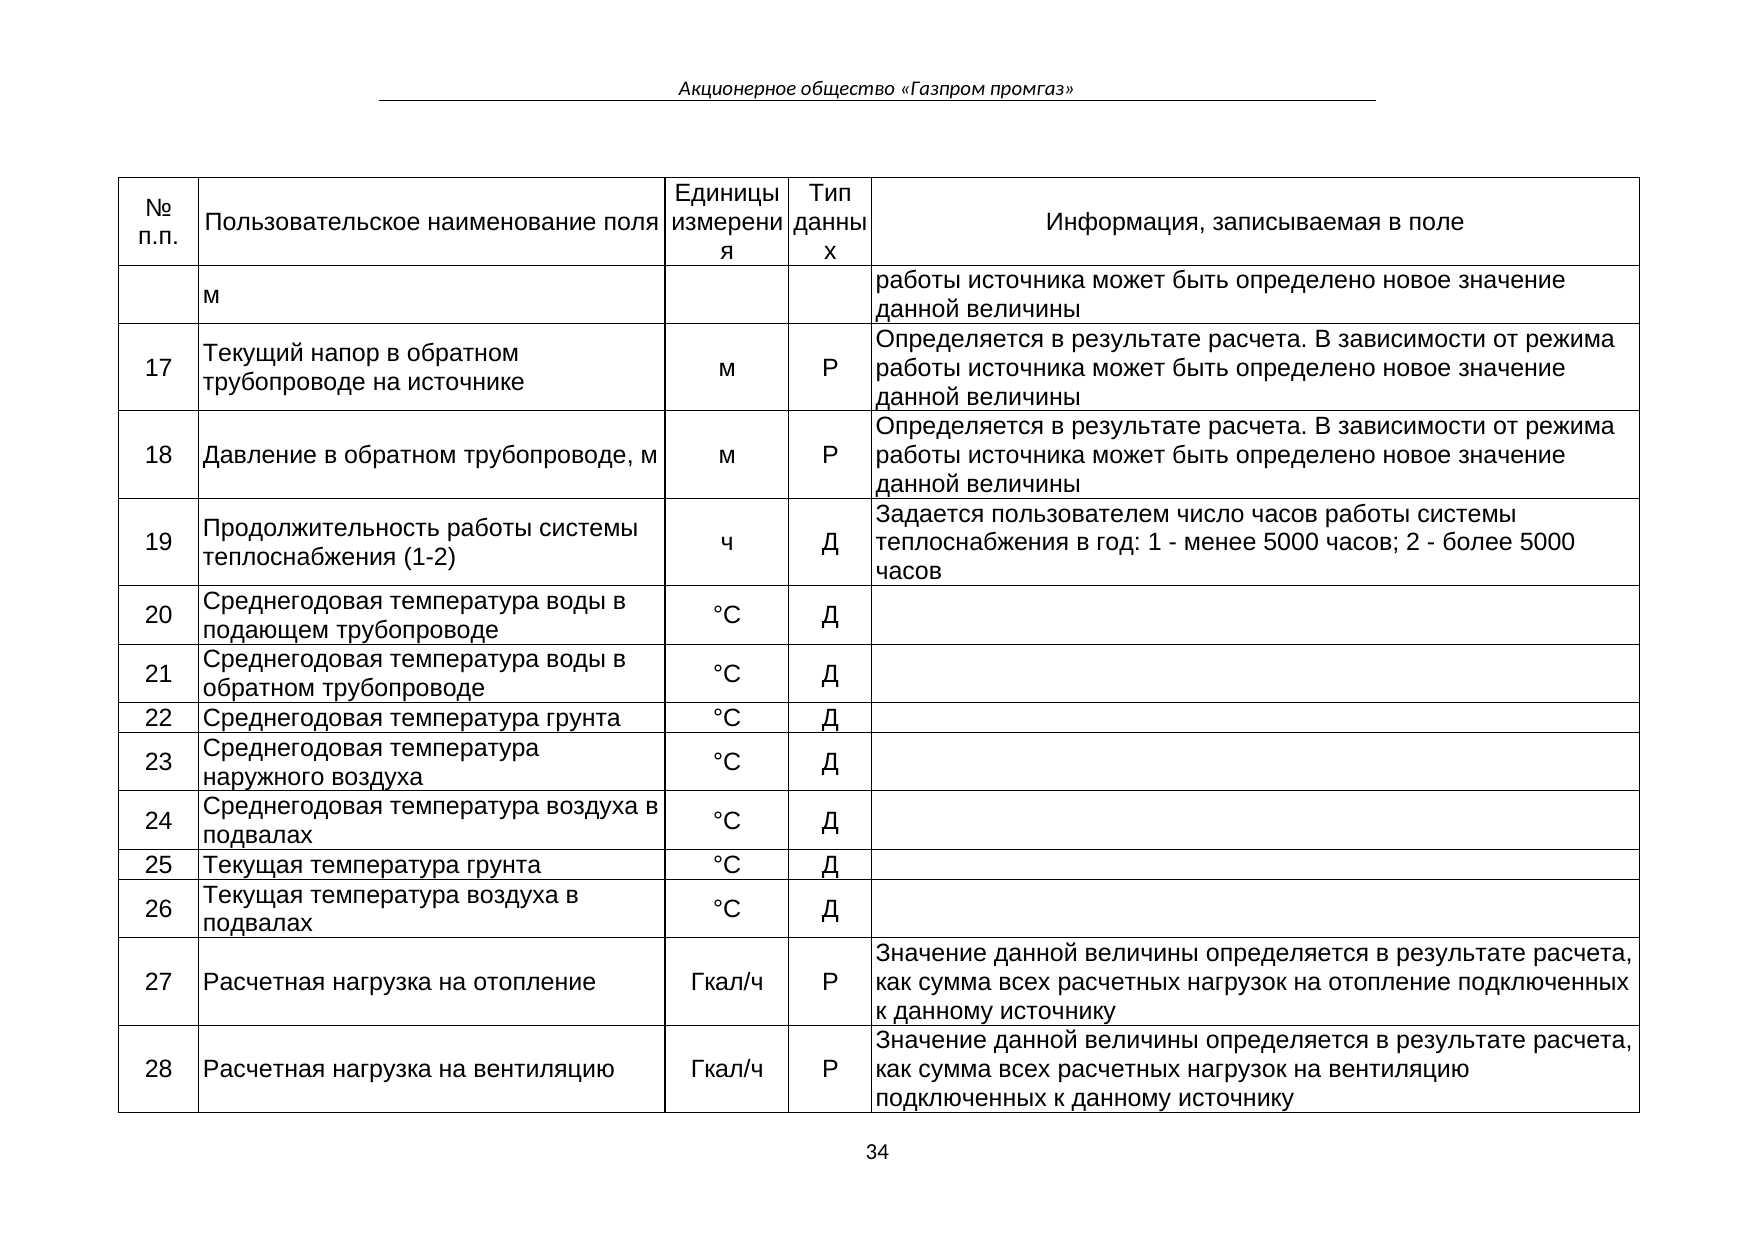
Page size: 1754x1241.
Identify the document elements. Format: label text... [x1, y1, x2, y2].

table_cell Гкал/ч [666, 1026, 788, 1112]
table_cell °С [666, 880, 788, 937]
table_cell Д [789, 703, 871, 732]
table_cell 25 [119, 850, 198, 879]
table_cell [872, 791, 1639, 849]
table_cell 24 [119, 791, 198, 849]
table_cell [872, 645, 1639, 702]
table_cell 18 [119, 411, 198, 498]
table_cell 16 [119, 266, 198, 323]
table_cell Текущий напор в обратном трубопроводе на источнике [199, 324, 664, 410]
table_cell Р [789, 411, 871, 498]
table_cell Значение данной величины определяется в результате расчета, как сумма всех расчетных нагрузок на отопление подключенных к данному источнику [872, 938, 1639, 1024]
table_cell Д [789, 586, 871, 643]
table_cell 28 [119, 1026, 198, 1112]
table_cell Среднегодовая температура грунта [199, 703, 664, 732]
table_cell Расчетная нагрузка на вентиляцию [199, 1026, 664, 1112]
table_cell Продолжительность работы системы теплоснабжения (1-2) [199, 499, 664, 585]
table_cell Д [789, 499, 871, 585]
table_cell [872, 586, 1639, 643]
table_cell °С [666, 850, 788, 879]
table_cell [872, 733, 1639, 790]
table_cell [872, 703, 1639, 732]
table_cell Значение данной величины определяется в результате расчета, как сумма всех расчетных нагрузок на вентиляцию подключенных к данному источнику [872, 1026, 1639, 1112]
table_cell 20 [119, 586, 198, 643]
table_cell Д [789, 733, 871, 790]
table_cell м [666, 411, 788, 498]
table_header Информация, записываемая в поле [872, 178, 1639, 264]
table_cell Р [789, 1026, 871, 1112]
table_cell °С [666, 586, 788, 643]
table_cell 26 [119, 880, 198, 937]
table_cell Расчетная нагрузка на отопление [199, 938, 664, 1024]
table_header Пользовательское наименование поля [199, 178, 664, 264]
table_cell м [666, 266, 788, 323]
table_cell Давление в подающем трубопроводе, м [199, 266, 664, 323]
table_cell Определяется в результате расчета. В зависимости от режима работы источника может быть определено новое значение данной величины [872, 411, 1639, 498]
table_cell 19 [119, 499, 198, 585]
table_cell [872, 266, 1639, 323]
table_cell Д [789, 645, 871, 702]
table_cell 17 [119, 324, 198, 410]
table_cell Определяется в результате расчета. В зависимости от режима работы источника может быть определено новое значение данной величины [872, 324, 1639, 410]
table_cell Д [789, 791, 871, 849]
table_cell Р [789, 324, 871, 410]
table_cell °С [666, 703, 788, 732]
table_cell м [666, 324, 788, 410]
table_header Тип данных [789, 178, 871, 264]
table_cell Давление в обратном трубопроводе, м [199, 411, 664, 498]
table_cell 27 [119, 938, 198, 1024]
table_cell Среднегодовая температура наружного воздуха [199, 733, 664, 790]
table_cell 22 [119, 703, 198, 732]
table_cell °С [666, 791, 788, 849]
table_cell °С [666, 645, 788, 702]
table_cell °С [666, 733, 788, 790]
table_cell Задается пользователем число часов работы системы теплоснабжения в год: 1 - менее 5000 часов; 2 - более 5000 часов [872, 499, 1639, 585]
table_cell Среднегодовая температура воздуха в подвалах [199, 791, 664, 849]
table_cell Р [789, 266, 871, 323]
table_cell 23 [119, 733, 198, 790]
table_cell Р [789, 938, 871, 1024]
table_cell Текущая температура воздуха в подвалах [199, 880, 664, 937]
table_cell ч [666, 499, 788, 585]
table_header № п.п. [119, 178, 198, 264]
table_cell Д [789, 880, 871, 937]
table_cell Текущая температура грунта [199, 850, 664, 879]
table_cell [872, 850, 1639, 879]
table_cell Д [789, 850, 871, 879]
table_cell Гкал/ч [666, 938, 788, 1024]
table_cell 21 [119, 645, 198, 702]
table_header Единицы измерения [666, 178, 788, 264]
table_cell Среднегодовая температура воды в подающем трубопроводе [199, 586, 664, 643]
table_cell [872, 880, 1639, 937]
table_cell Среднегодовая температура воды в обратном трубопроводе [199, 645, 664, 702]
